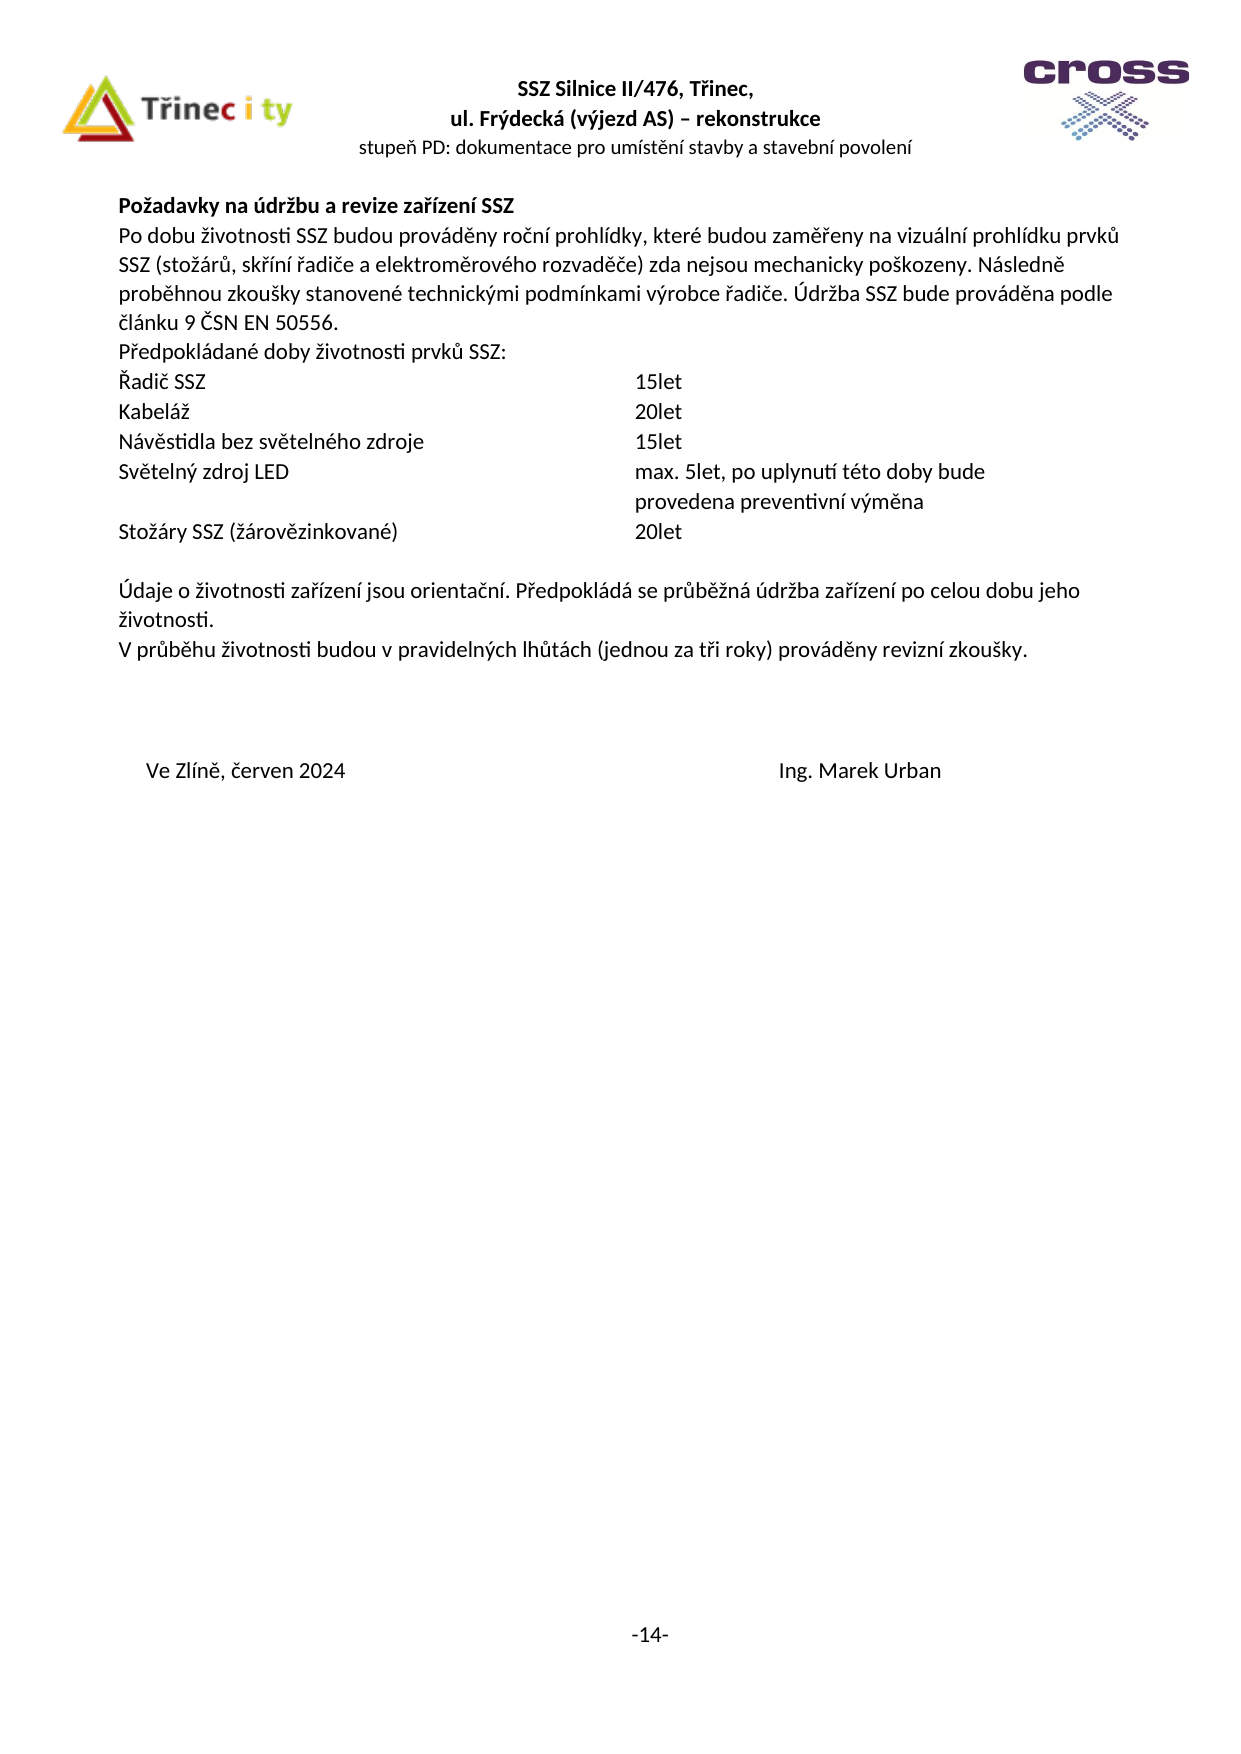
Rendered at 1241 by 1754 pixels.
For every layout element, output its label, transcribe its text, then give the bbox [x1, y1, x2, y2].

text Požadavky na údržbu a revize zařízení SSZ [118, 192, 1153, 220]
text Návěstidla bez světelného zdroje 15let [118, 427, 1153, 455]
text Údaje o životnosti zařízení jsou orientační. Předpokládá se průběžná údržba zařízení po celou dobu jeho životnosti. [118, 577, 1153, 633]
picture [1023, 60, 1190, 141]
text V průběhu životnosti budou v pravidelných lhůtách (jednou za tři roky) prováděny revizní zkoušky. [118, 635, 1153, 663]
text Předpokládané doby životnosti prvků SSZ: [118, 337, 1153, 366]
picture [48, 60, 313, 167]
text provedena preventivní výměna [118, 487, 1153, 515]
text Ve Zlíně, červen 2024 Ing. Marek Urban [118, 756, 1153, 784]
text Po dobu životnosti SSZ budou prováděny roční prohlídky, které budou zaměřeny na vizuální prohlídku prvků SSZ (stožárů, skříní řadiče a elektroměrového rozvaděče) zda nejsou mechanicky poškozeny. Následně proběhnou zkoušky stanovené technickými podmínkami výrobce řadiče. Údržba SSZ bude prováděna podle článku 9 ČSN EN 50556. [118, 221, 1153, 336]
text Řadič SSZ 15let [118, 367, 1153, 395]
text Světelný zdroj LED max. 5let, po uplynutí této doby bude [118, 457, 1153, 485]
text Kabeláž 20let [118, 397, 1153, 425]
text Stožáry SSZ (žárovězinkované) 20let [118, 517, 1153, 545]
